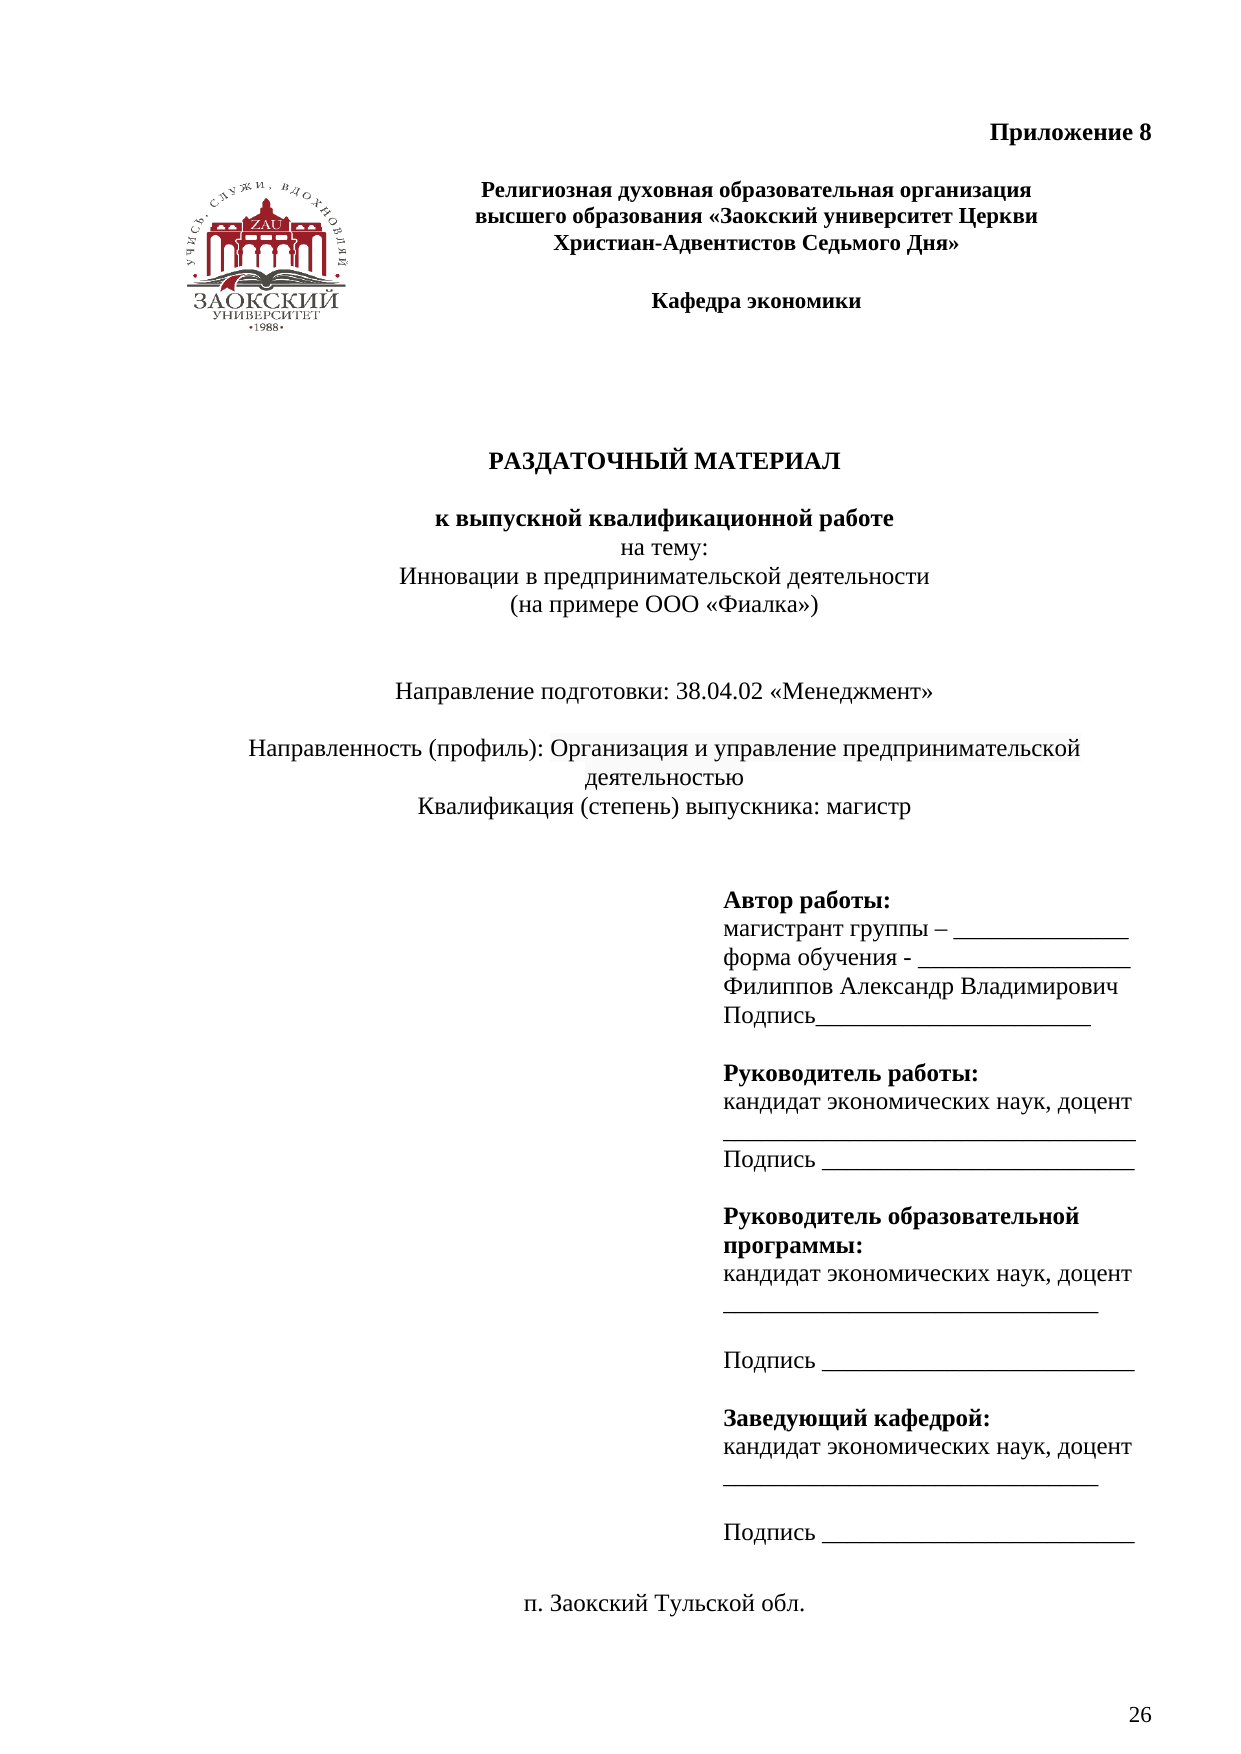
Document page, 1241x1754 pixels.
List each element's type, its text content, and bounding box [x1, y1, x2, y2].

text ______________________________ [723, 1287, 1152, 1316]
text кандидат экономических наук, доцент [723, 1432, 1152, 1460]
text форма обучения - _________________ [723, 942, 1152, 971]
text п. Заокский Тульской обл. [177, 1588, 1152, 1616]
text Руководитель образовательной программы: [723, 1201, 1152, 1259]
table_header [175, 176, 359, 331]
text Подпись _________________________ [723, 1517, 1152, 1546]
text (на примере ООО «Фиалка») [177, 589, 1152, 618]
text Автор работы: [723, 886, 1152, 914]
text Направленность (профиль): Организация и управление предпринимательской деятельностью [177, 733, 585, 791]
text магистрант группы – ______________ [723, 914, 1152, 942]
text кандидат экономических наук, доцент [723, 1259, 1152, 1287]
text Квалификация (степень) выпускника: магистр [177, 791, 1152, 819]
text Инновации в предпринимательской деятельности [177, 561, 1152, 589]
text Направление подготовки: 38.04.02 «Менеджмент» [177, 676, 1152, 704]
text Направленность (профиль): Организация и управление предпринимательской деятельностью [744, 733, 1152, 791]
text _________________________________ [723, 1115, 1152, 1144]
text к выпускной квалификационной работе [177, 503, 1152, 532]
text Подпись______________________ [723, 1000, 1152, 1029]
text Приложение 8 [177, 118, 1152, 147]
text Подпись _________________________ [723, 1144, 1152, 1172]
picture [186, 182, 348, 331]
text РАЗДАТОЧНЫЙ МАТЕРИАЛ [177, 446, 1152, 474]
text Руководитель работы: [723, 1058, 1152, 1087]
text ______________________________ [723, 1460, 1152, 1488]
table_header Религиозная духовная образовательная организация высшего образования «Заокский университет Церкви Христиан-Адвентистов Седьмого Дня» Кафедра экономики [359, 176, 1154, 331]
text Подпись _________________________ [723, 1345, 1152, 1373]
text Заведующий кафедрой: [723, 1403, 1152, 1432]
text Филиппов Александр Владимирович [723, 971, 1152, 1000]
text на тему: [177, 532, 1152, 561]
text кандидат экономических наук, доцент [723, 1087, 1152, 1115]
